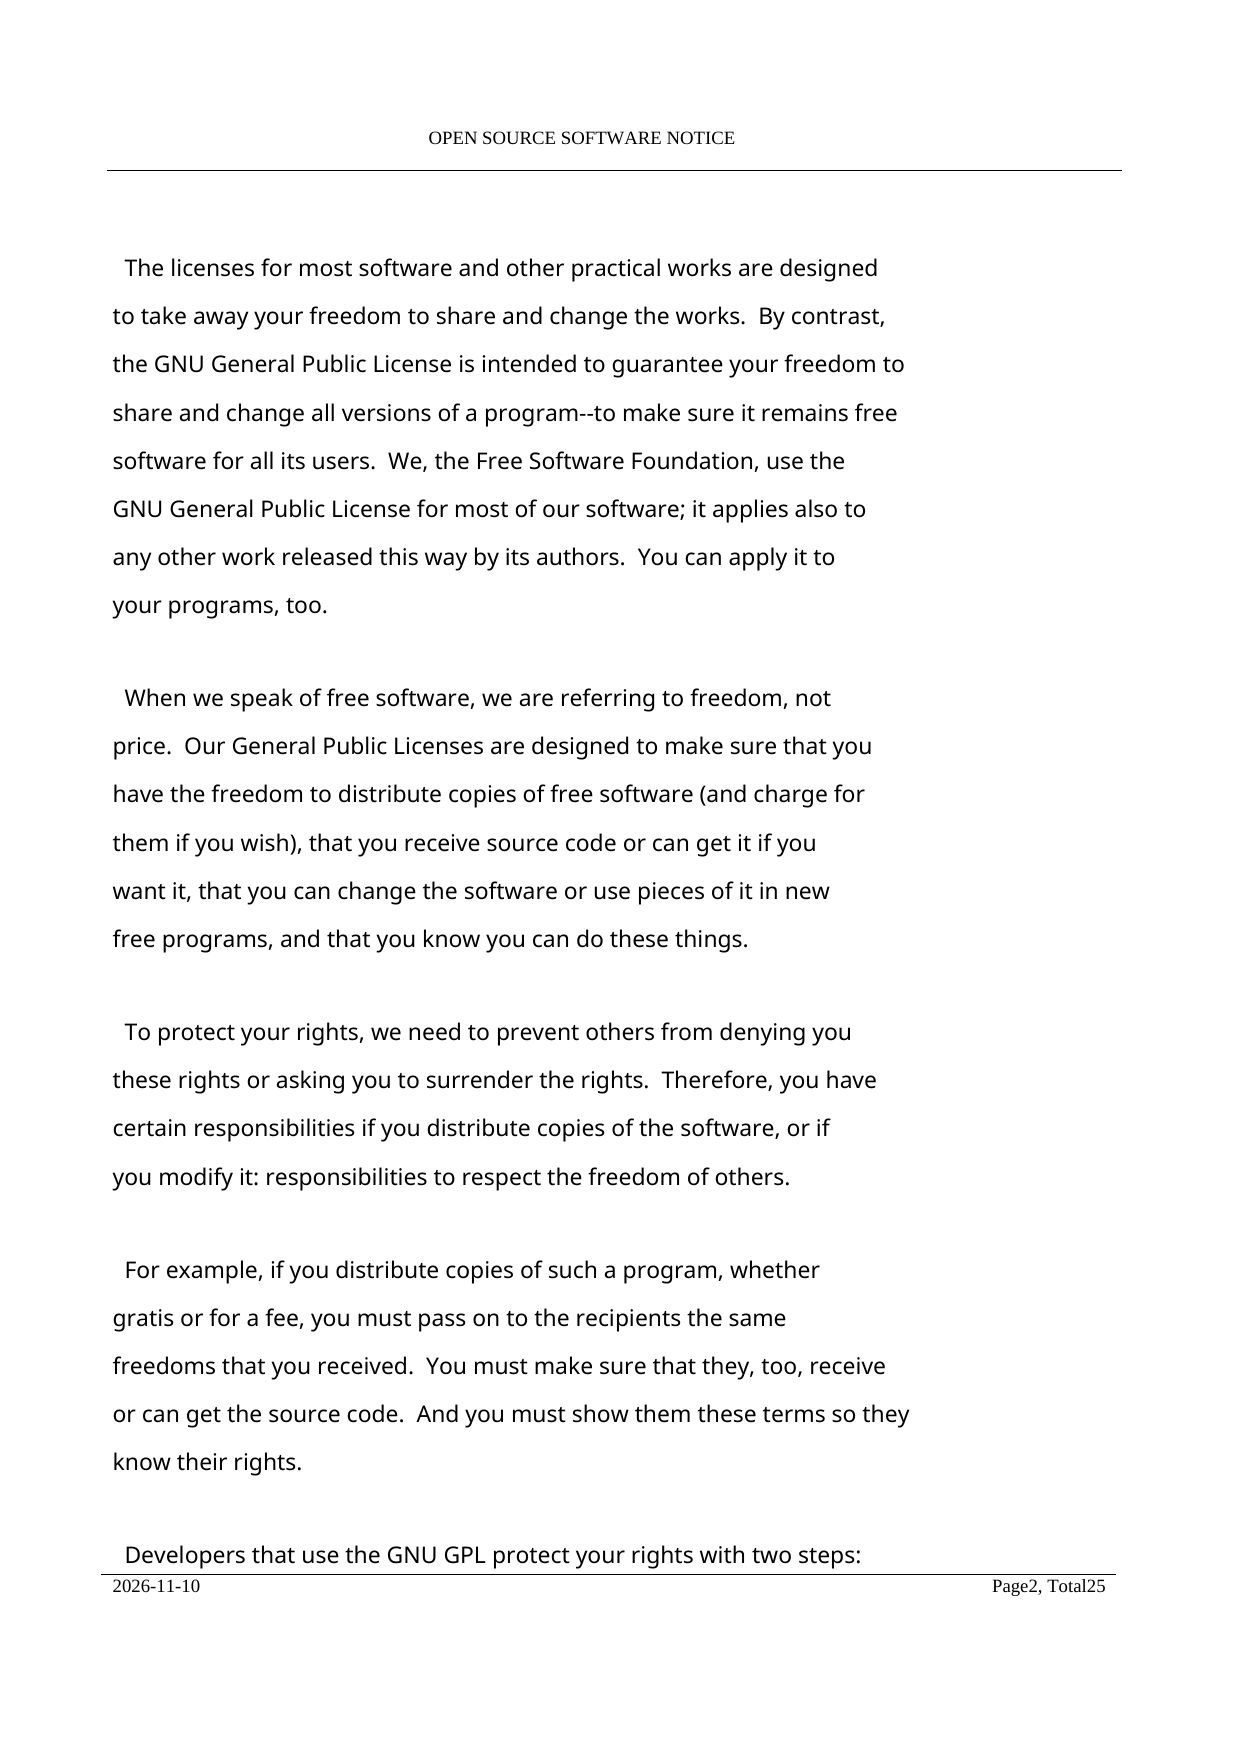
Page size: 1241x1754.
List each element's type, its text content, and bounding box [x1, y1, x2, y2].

text these rights or asking you to surrender the rights. Therefore, you have [112, 1063, 1128, 1096]
text freedoms that you received. You must make sure that they, too, receive [112, 1349, 1128, 1382]
text price. Our General Public Licenses are designed to make sure that you [112, 730, 1128, 762]
text your programs, too. [112, 588, 1128, 621]
text GNU General Public License for most of our software; it applies also to [112, 492, 1128, 524]
text share and change all versions of a program--to make sure it remains free [112, 396, 1128, 428]
text To protect your rights, we need to prevent others from denying you [112, 1015, 1128, 1048]
text any other work released this way by its authors. You can apply it to [112, 540, 1128, 573]
text When we speak of free software, we are referring to freedom, not [112, 682, 1128, 714]
text Developers that use the GNU GPL protect your rights with two steps: [112, 1539, 1128, 1571]
text software for all its users. We, the Free Software Foundation, use the [112, 444, 1128, 476]
text gratis or for a fee, you must pass on to the recipients the same [112, 1301, 1128, 1334]
text free programs, and that you know you can do these things. [112, 922, 1128, 955]
text want it, that you can change the software or use pieces of it in new [112, 874, 1128, 907]
text to take away your freedom to share and change the works. By contrast, [112, 299, 1128, 332]
text For example, if you distribute copies of such a program, whether [112, 1253, 1128, 1286]
text the GNU General Public License is intended to guarantee your freedom to [112, 348, 1128, 380]
text The licenses for most software and other practical works are designed [112, 251, 1128, 284]
text know their rights. [112, 1446, 1128, 1478]
text you modify it: responsibilities to respect the freedom of others. [112, 1160, 1128, 1192]
text have the freedom to distribute copies of free software (and charge for [112, 778, 1128, 810]
text certain responsibilities if you distribute copies of the software, or if [112, 1112, 1128, 1144]
text them if you wish), that you receive source code or can get it if you [112, 826, 1128, 858]
text or can get the source code. And you must show them these terms so they [112, 1397, 1128, 1430]
